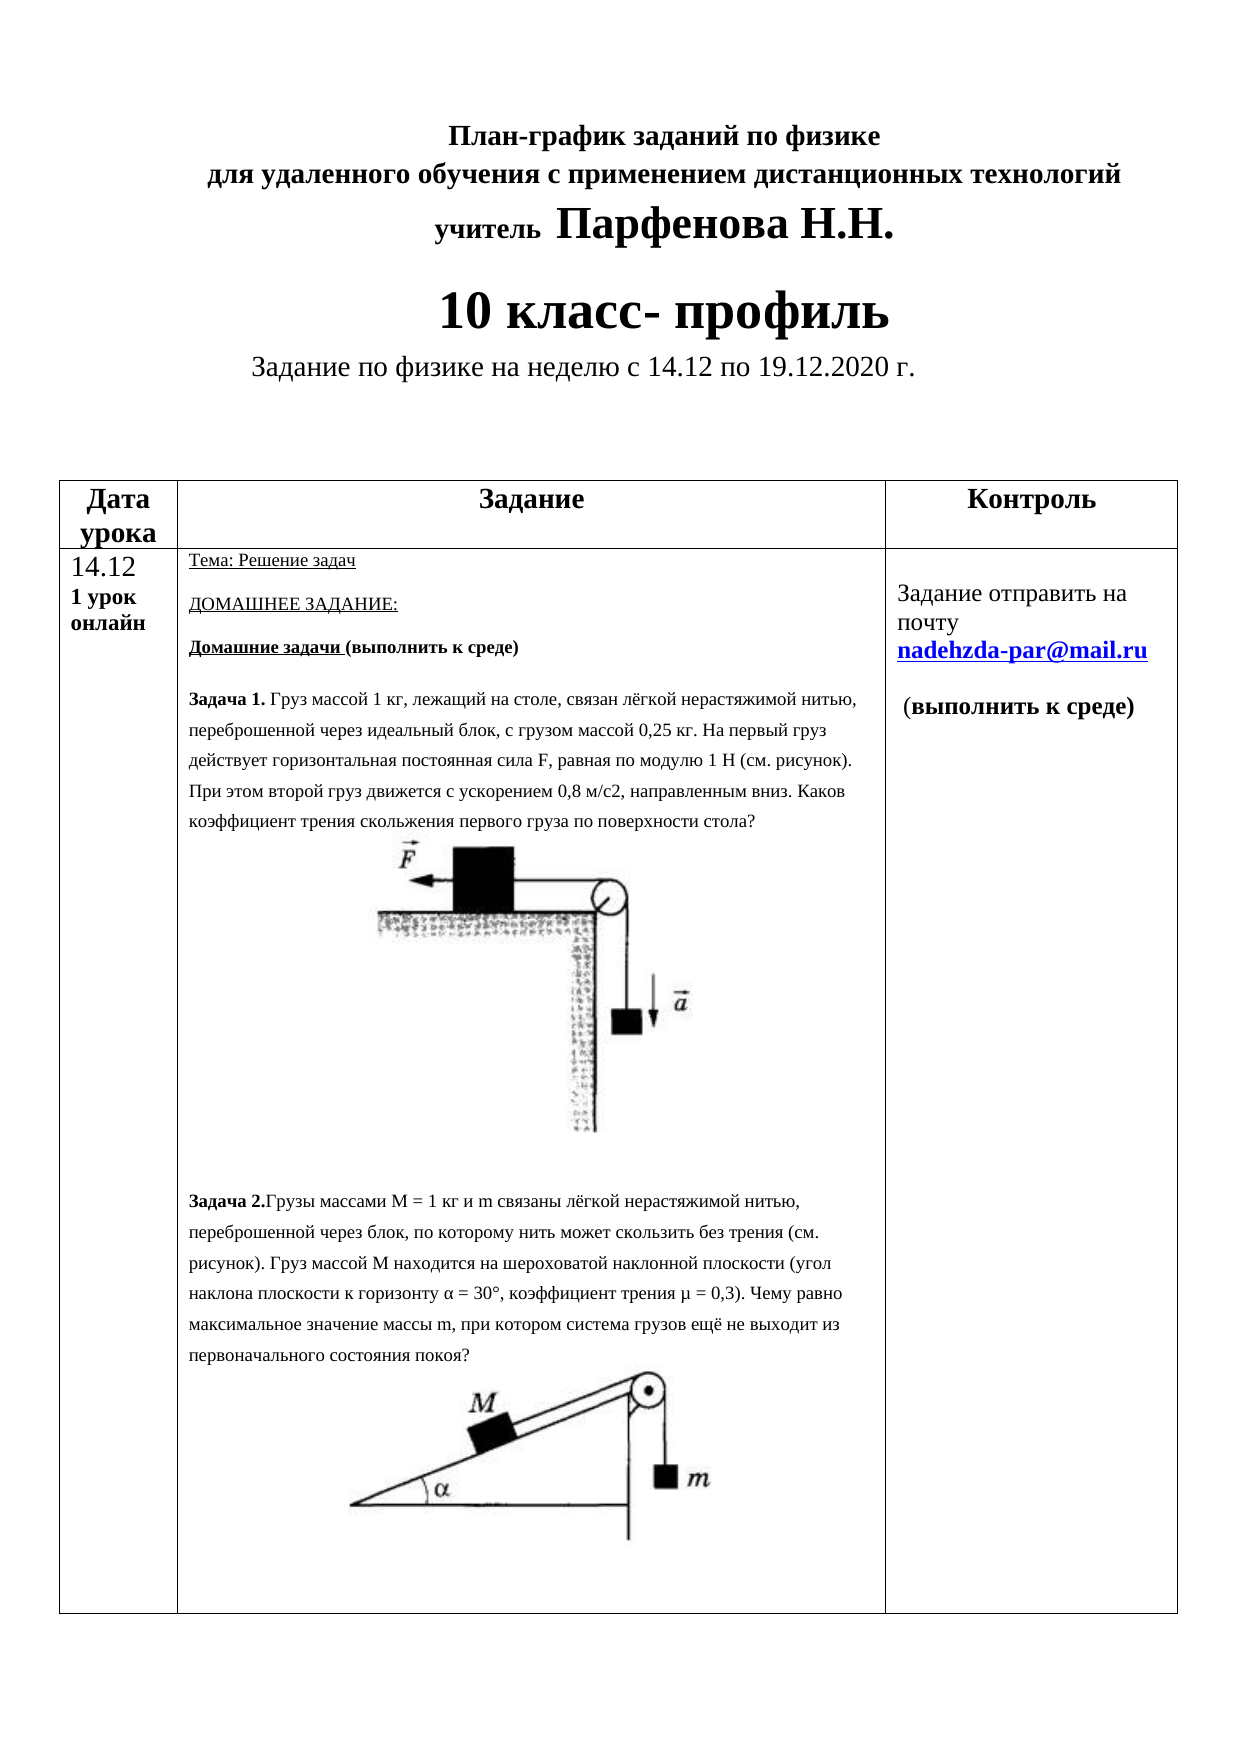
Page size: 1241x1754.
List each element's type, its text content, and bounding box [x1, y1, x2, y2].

text План-график заданий по физике [177, 118, 1152, 152]
text для удаленного обучения с применением дистанционных технологий [177, 157, 1152, 190]
table_header Контроль [886, 481, 1177, 548]
text 10 класc- профиль [177, 278, 1152, 340]
table_cell 14.12 1 урок онлайн [60, 549, 177, 1612]
picture [367, 831, 696, 1139]
table_header Дата урока [60, 481, 177, 548]
picture [347, 1365, 715, 1548]
table_cell Задание отправить на почту nadehzda-par@mail.ru (выполнить к среде) [886, 549, 1177, 1612]
text учитель Парфенова Н.Н. [177, 195, 1152, 248]
table_cell Тема: Решение задач ДОМАШНЕЕ ЗАДАНИЕ: Домашние задачи (выполнить к среде) Задача 1. Груз массой 1 кг, лежащий на столе, связан лёгкой нерастяжимой нитью, переброшенной через идеальный блок, с грузом массой 0,25 кг. На первый груз действует горизонтальная постоянная сила F, равная по модулю 1 Н (см. рисунок). При этом второй груз движется с ускорением 0,8 м/с2, направленным вниз. Каков коэффициент трения скольжения первого груза по поверхности стола? Задача 2.Грузы массами M = 1 кг и m связаны лёгкой нерастяжимой нитью, переброшенной через блок, по которому нить может скользить без трения (см. рисунок). Груз массой М находится на шероховатой наклонной плоскости (угол наклона плоскости к горизонту α = 30°, коэффициент трения µ = 0,3). Чему равно максимальное значение массы m, при котором система грузов ещё не выходит из первоначального состояния покоя? [178, 549, 885, 1612]
table_header Задание [178, 481, 885, 548]
text Задание по физике на неделю с 14.12 по 19.12.2020 г. [177, 349, 1152, 383]
